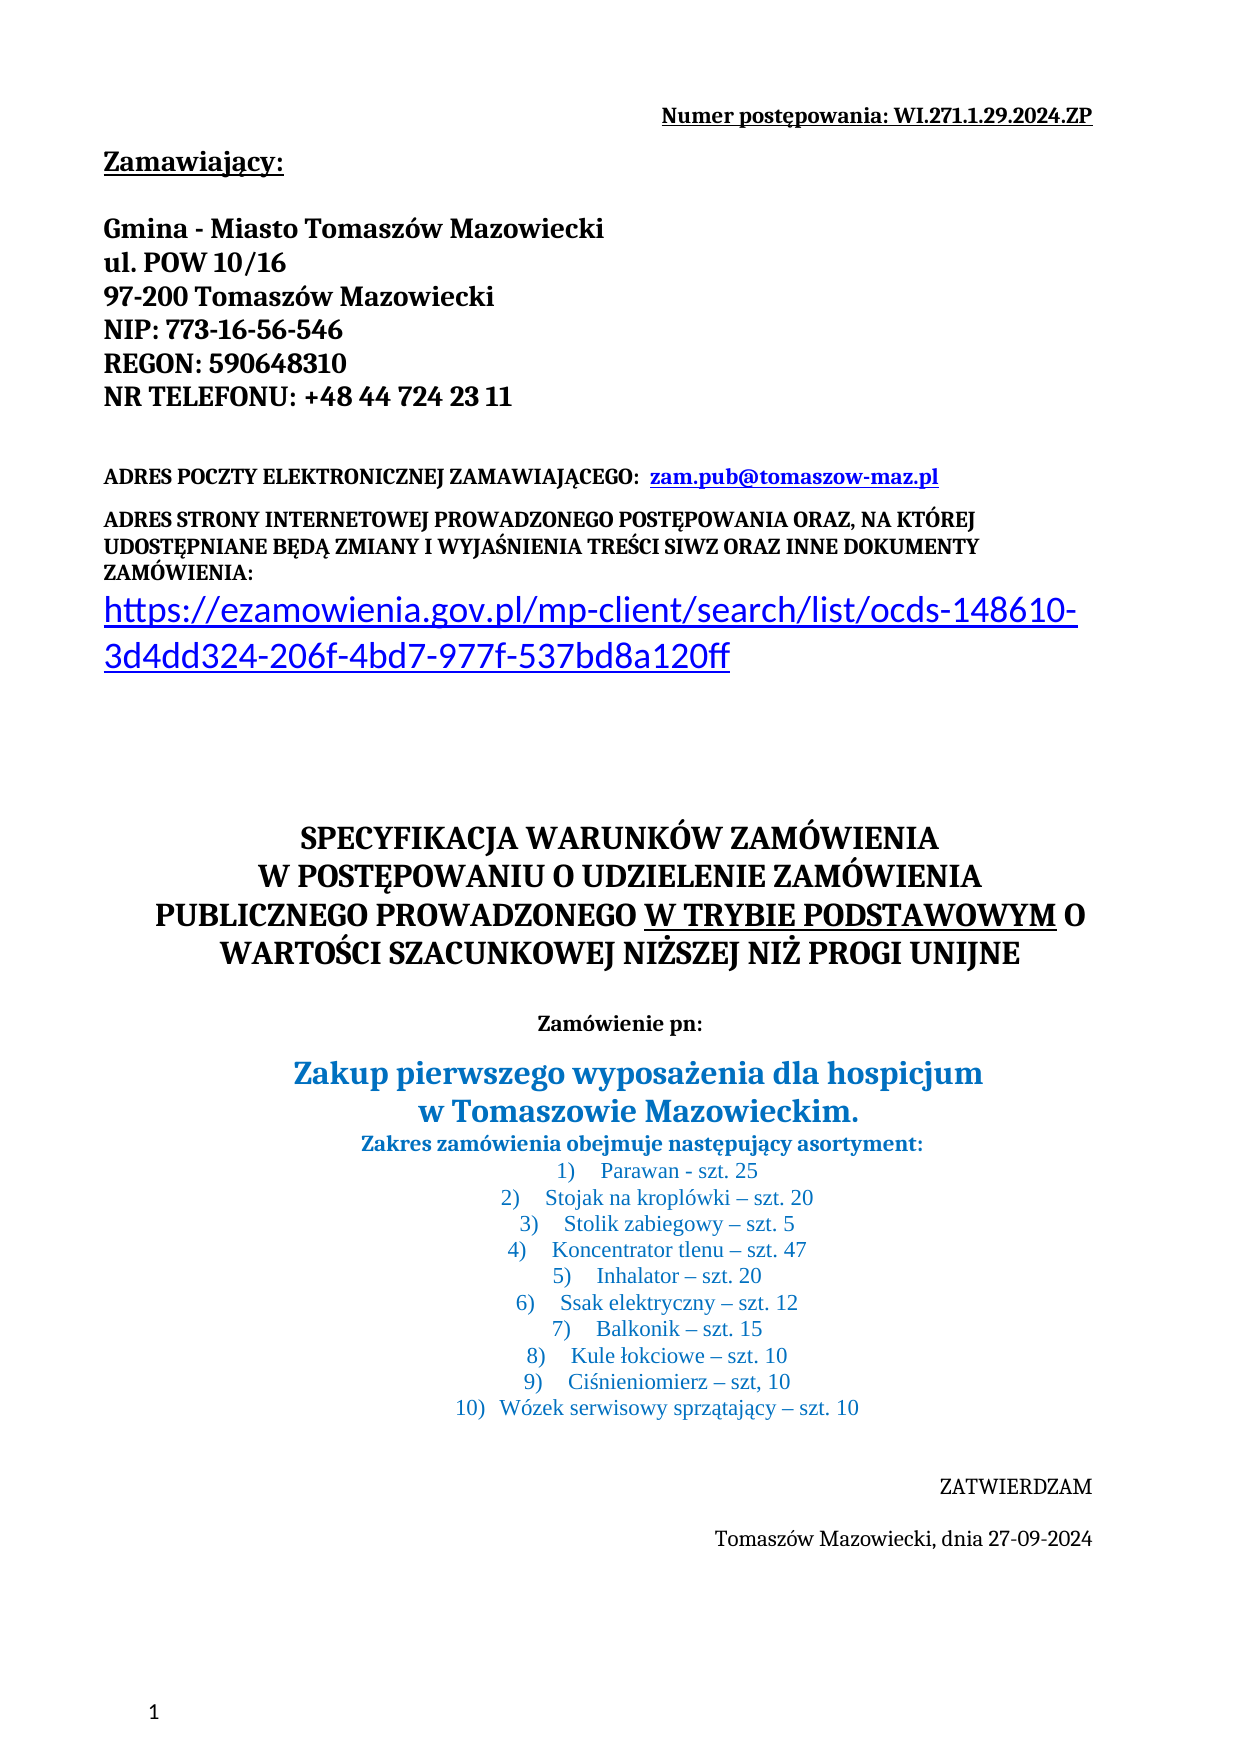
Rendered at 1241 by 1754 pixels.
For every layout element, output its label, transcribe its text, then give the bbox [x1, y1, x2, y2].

list Ciśnieniomierz – szt, 10 [221, 1368, 1093, 1394]
text https://ezamowienia.gov.pl/mp-client/search/list/ocds-148610-3d4dd324-206f-4bd7-977f-537bd8a120ff [103, 586, 1093, 678]
text Tomaszów Mazowiecki, dnia 27-09-2024 [148, 1526, 1093, 1552]
list Ssak elektryczny – szt. 12 [221, 1289, 1093, 1315]
text ADRES STRONY INTERNETOWEJ PROWADZONEGO POSTĘPOWANIA ORAZ, NA KTÓREJ UDOSTĘPNIANE BĘDĄ ZMIANY I WYJAŚNIENIA TREŚCI SIWZ ORAZ INNE DOKUMENTY ZAMÓWIENIA: [103, 507, 1093, 586]
text Zakres zamówienia obejmuje następujący asortyment: [192, 1131, 1093, 1157]
list Balkonik – szt. 15 [221, 1315, 1093, 1342]
text ZATWIERDZAM [148, 1473, 1093, 1500]
text REGON: 590648310 [103, 347, 1093, 380]
text SPECYFIKACJA WARUNKÓW ZAMÓWIENIA [148, 819, 1093, 858]
text Numer postępowania: WI.271.1.29.2024.ZP [148, 102, 1093, 129]
text Zamówienie pn: [148, 1011, 1093, 1037]
text Zamawiający: [103, 146, 1093, 179]
list Kule łokciowe – szt. 10 [221, 1342, 1093, 1368]
text ul. POW 10/16 [103, 246, 1093, 280]
list Inhalator – szt. 20 [221, 1263, 1093, 1289]
text ADRES POCZTY ELEKTRONICZNEJ ZAMAWIAJĄCEGO: zam.pub@tomaszow-maz.pl [103, 464, 1093, 490]
list Parawan - szt. 25 [221, 1157, 1093, 1183]
list Wózek serwisowy sprzątający – szt. 10 [221, 1394, 1093, 1421]
list Koncentrator tlenu – szt. 47 [221, 1236, 1093, 1263]
list Stojak na kroplówki – szt. 20 [221, 1183, 1093, 1210]
text NR TELEFONU: +48 44 724 23 11 [103, 380, 1093, 414]
text Zakup pierwszego wyposażenia dla hospicjum w Tomaszowie Mazowieckim. [185, 1054, 1093, 1131]
text NIP: 773-16-56-546 [103, 313, 1093, 347]
text W POSTĘPOWANIU O UDZIELENIE ZAMÓWIENIA PUBLICZNEGO PROWADZONEGO W TRYBIE PODSTAWOWYM O WARTOŚCI SZACUNKOWEJ NIŻSZEJ NIŻ PROGI UNIJNE [148, 858, 1093, 973]
list Stolik zabiegowy – szt. 5 [221, 1210, 1093, 1236]
text Gmina - Miasto Tomaszów Mazowiecki [103, 213, 1093, 246]
text 97-200 Tomaszów Mazowiecki [103, 280, 1093, 313]
